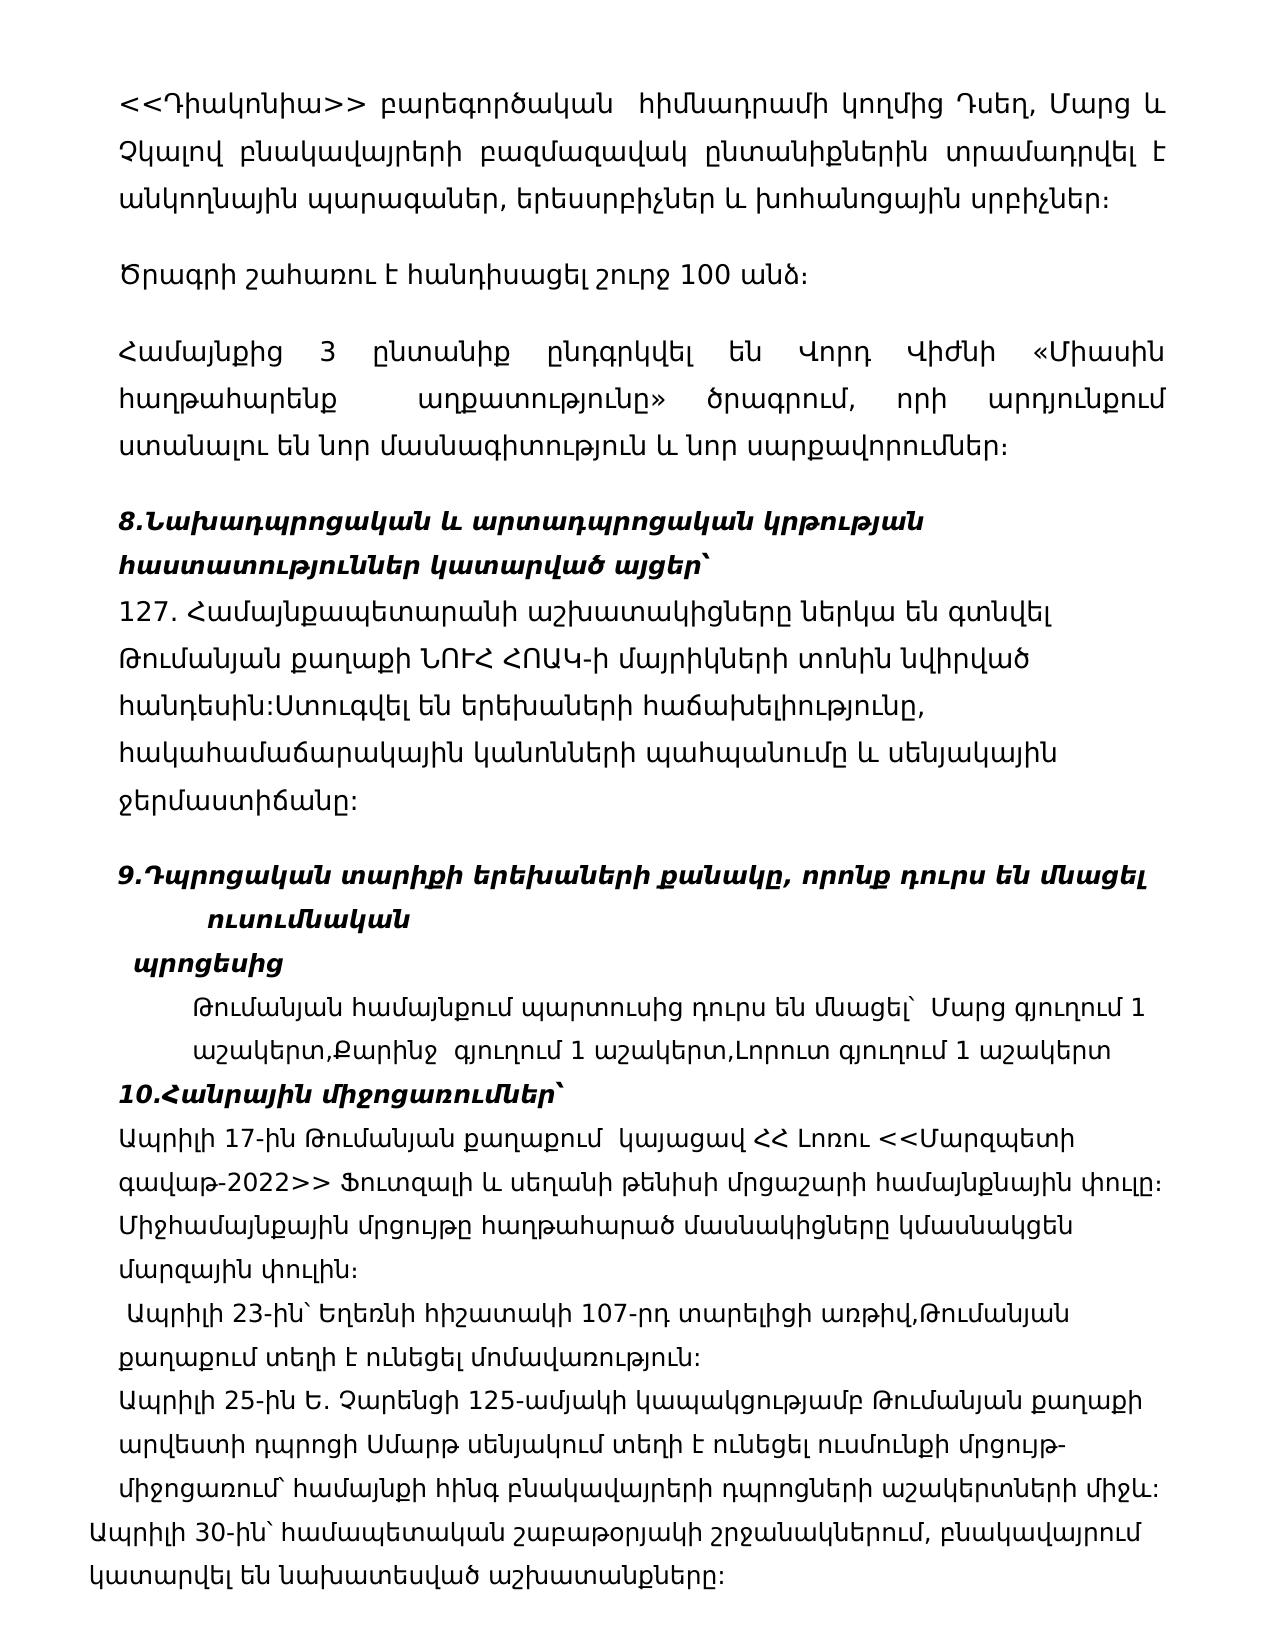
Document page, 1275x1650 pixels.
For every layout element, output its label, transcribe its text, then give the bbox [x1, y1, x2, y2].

text Ապրիլի 30-ին՝ համապետական շաբաթօրյակի շրջանակներում, բնակավայրում կատարվել են նախատեսված աշխատանքները: [88, 1518, 1167, 1591]
text <<Դիակոնիա>> բարեգործական հիմնադրամի կողմից Դսեղ, Մարց և Չկալով բնակավայրերի բազմազավակ ընտանիքներին տրամադրվել է անկողնային պարագաներ, երեսսրբիչներ և խոհանոցային սրբիչներ։ [118, 89, 1167, 215]
text Ծրագրի շահառու է հանդիսացել շուրջ 100 անձ։ [118, 260, 1167, 291]
text Ապրիլի 23-ին՝ Եղեռնի հիշատակի 107-րդ տարելիցի առթիվ,Թումանյան քաղաքում տեղի է ունեցել մոմավառություն: [118, 1299, 1167, 1372]
text Ապրիլի 25-ին Ե. Չարենցի 125-ամյակի կապակցությամբ Թումանյան քաղաքի արվեստի դպրոցի Սմարթ սենյակում տեղի է ունեցել ուսմունքի մրցույթ-միջոցառում՝ համայնքի հինգ բնակավայրերի դպրոցների աշակերտների միջև: [118, 1387, 1167, 1503]
text պրոցեսից Թումանյան համայնքում պարտուսից դուրս են մնացել՝ Մարց գյուղում 1 աշակերտ,Քարինջ գյուղում 1 աշակերտ,Լորուտ գյուղում 1 աշակերտ [133, 949, 1167, 1066]
text 8.Նախադպրոցական և արտադպրոցական կրթության հաստատություններ կատարված այցեր՝ 127. Համայնքապետարանի աշխատակիցները ներկա են գտնվել Թումանյան քաղաքի ՆՈՒՀ ՀՈԱԿ-ի մայրիկների տոնին նվիրված հանդեսին:Ստուգվել են երեխաների հաճախելիությունը, հակահամաճարակային կանոնների պահպանումը և սենյակային ջերմաստիճանը: [118, 507, 1167, 817]
text 10.Հանրային միջոցառումներ՝ [118, 1080, 1167, 1109]
text 9.Դպրոցական տարիքի երեխաների քանակը, որոնք դուրս են մնացել ուսումնական [117, 862, 1167, 934]
text Ապրիլի 17-ին Թումանյան քաղաքում կայացավ ՀՀ Լոռու <<Մարզպետի գավաթ-2022>> Ֆուտզալի և սեղանի թենիսի մրցաշարի համայնքնային փուլը։ Միջհամայնքային մրցույթը հաղթահարած մասնակիցները կմասնակցեն մարզային փուլին։ [118, 1124, 1167, 1284]
text Համայնքից 3 ընտանիք ընդգրկվել են Վորդ Վիժնի «Միասին հաղթահարենք աղքատությունը» ծրագրում, որի արդյունքում ստանալու են նոր մասնագիտություն և նոր սարքավորումներ։ [118, 336, 1167, 462]
